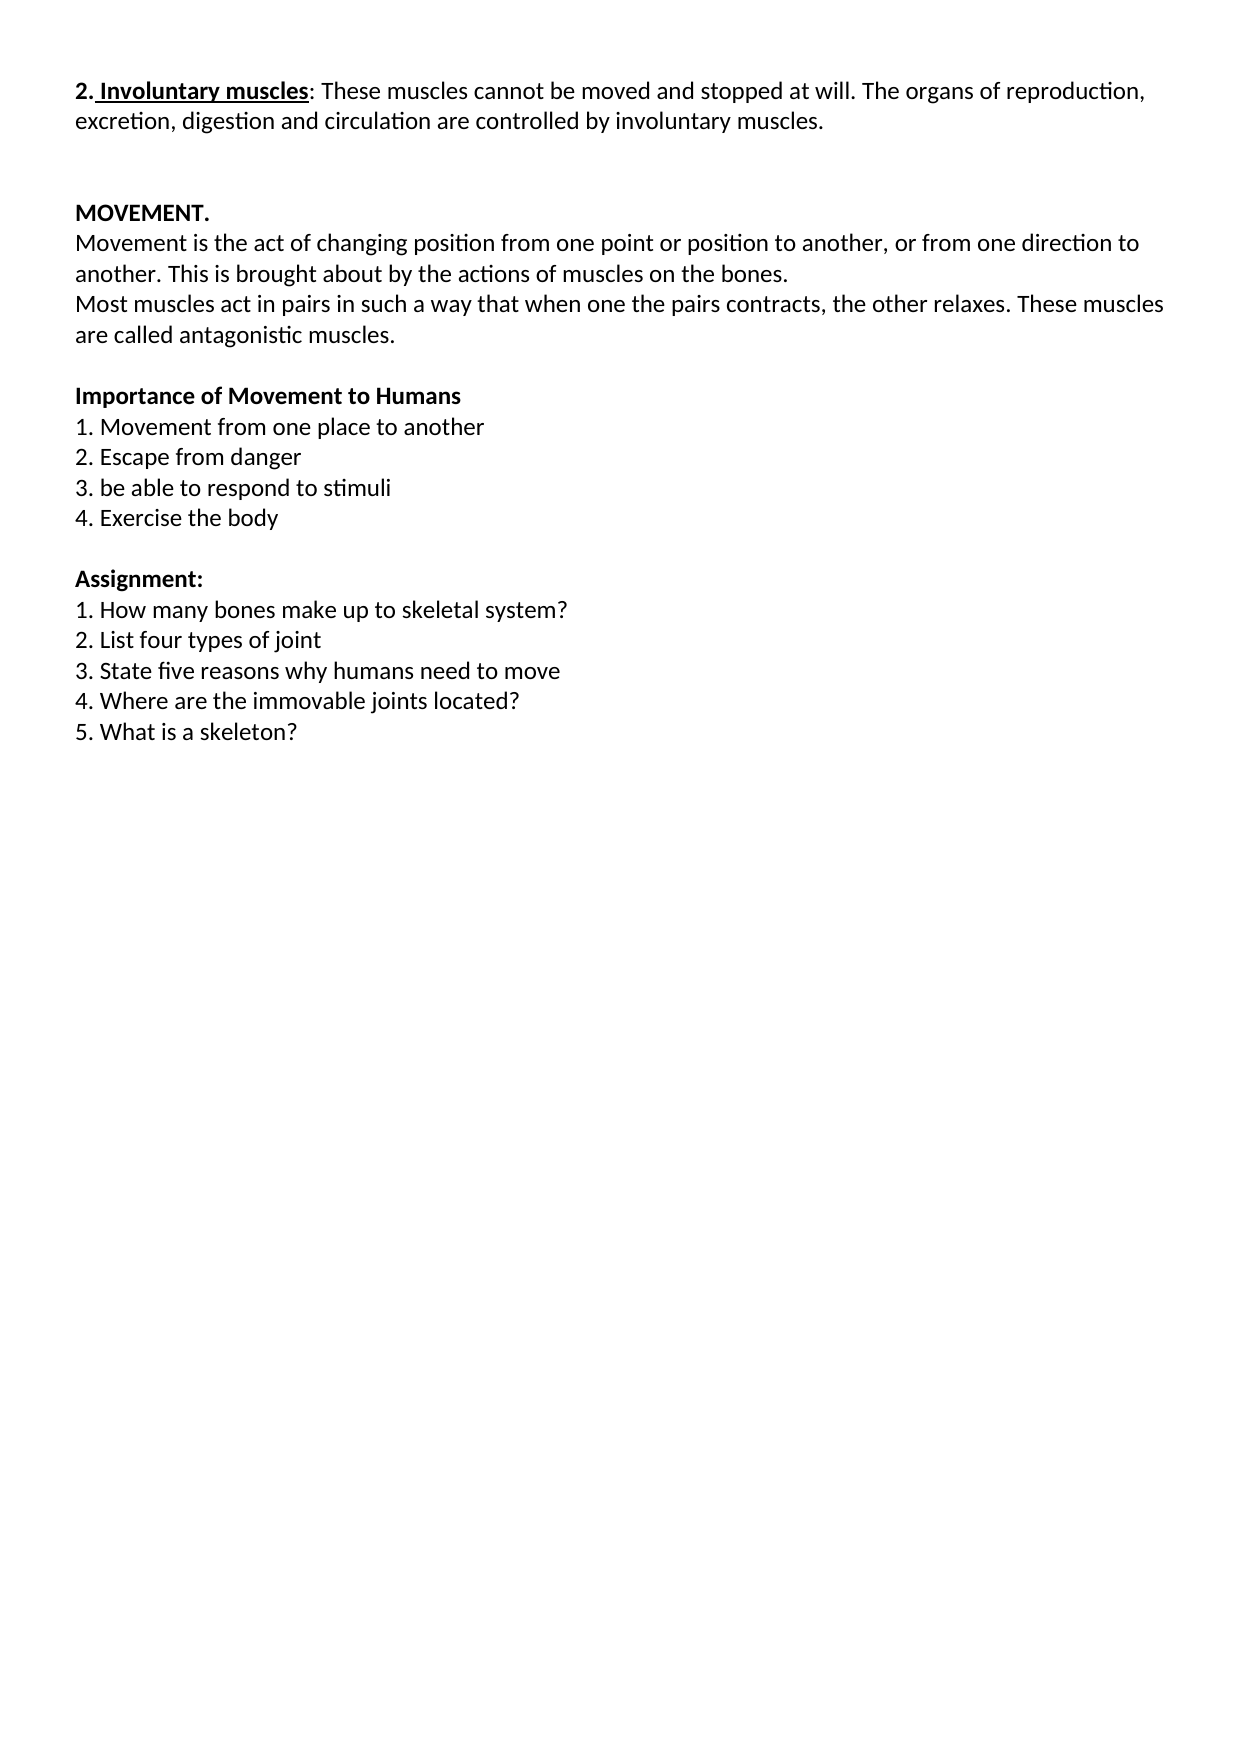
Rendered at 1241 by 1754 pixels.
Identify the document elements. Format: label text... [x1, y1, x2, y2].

text MOVEMENT. [75, 197, 1165, 228]
text 1. How many bones make up to skeletal system? [75, 594, 1165, 624]
text 2. Escape from danger [75, 441, 1165, 472]
text Movement is the act of changing position from one point or position to another, or from one direction to another. This is brought about by the actions of muscles on the bones. [75, 228, 1165, 289]
text Most muscles act in pairs in such a way that when one the pairs contracts, the other relaxes. These muscles are called antagonistic muscles. [75, 289, 1165, 350]
text Importance of Movement to Humans [75, 380, 1165, 411]
text 4. Where are the immovable joints located? [75, 685, 1165, 716]
text 5. What is a skeleton? [75, 716, 1165, 746]
text 2. List four types of joint [75, 624, 1165, 655]
text Assignment: [75, 563, 1165, 594]
text 3. State five reasons why humans need to move [75, 655, 1165, 685]
text 2. Involuntary muscles: These muscles cannot be moved and stopped at will. The organs of reproduction, excretion, digestion and circulation are controlled by involuntary muscles. [75, 75, 1165, 136]
text 1. Movement from one place to another [75, 411, 1165, 441]
text 3. be able to respond to stimuli [75, 472, 1165, 502]
text 4. Exercise the body [75, 502, 1165, 533]
